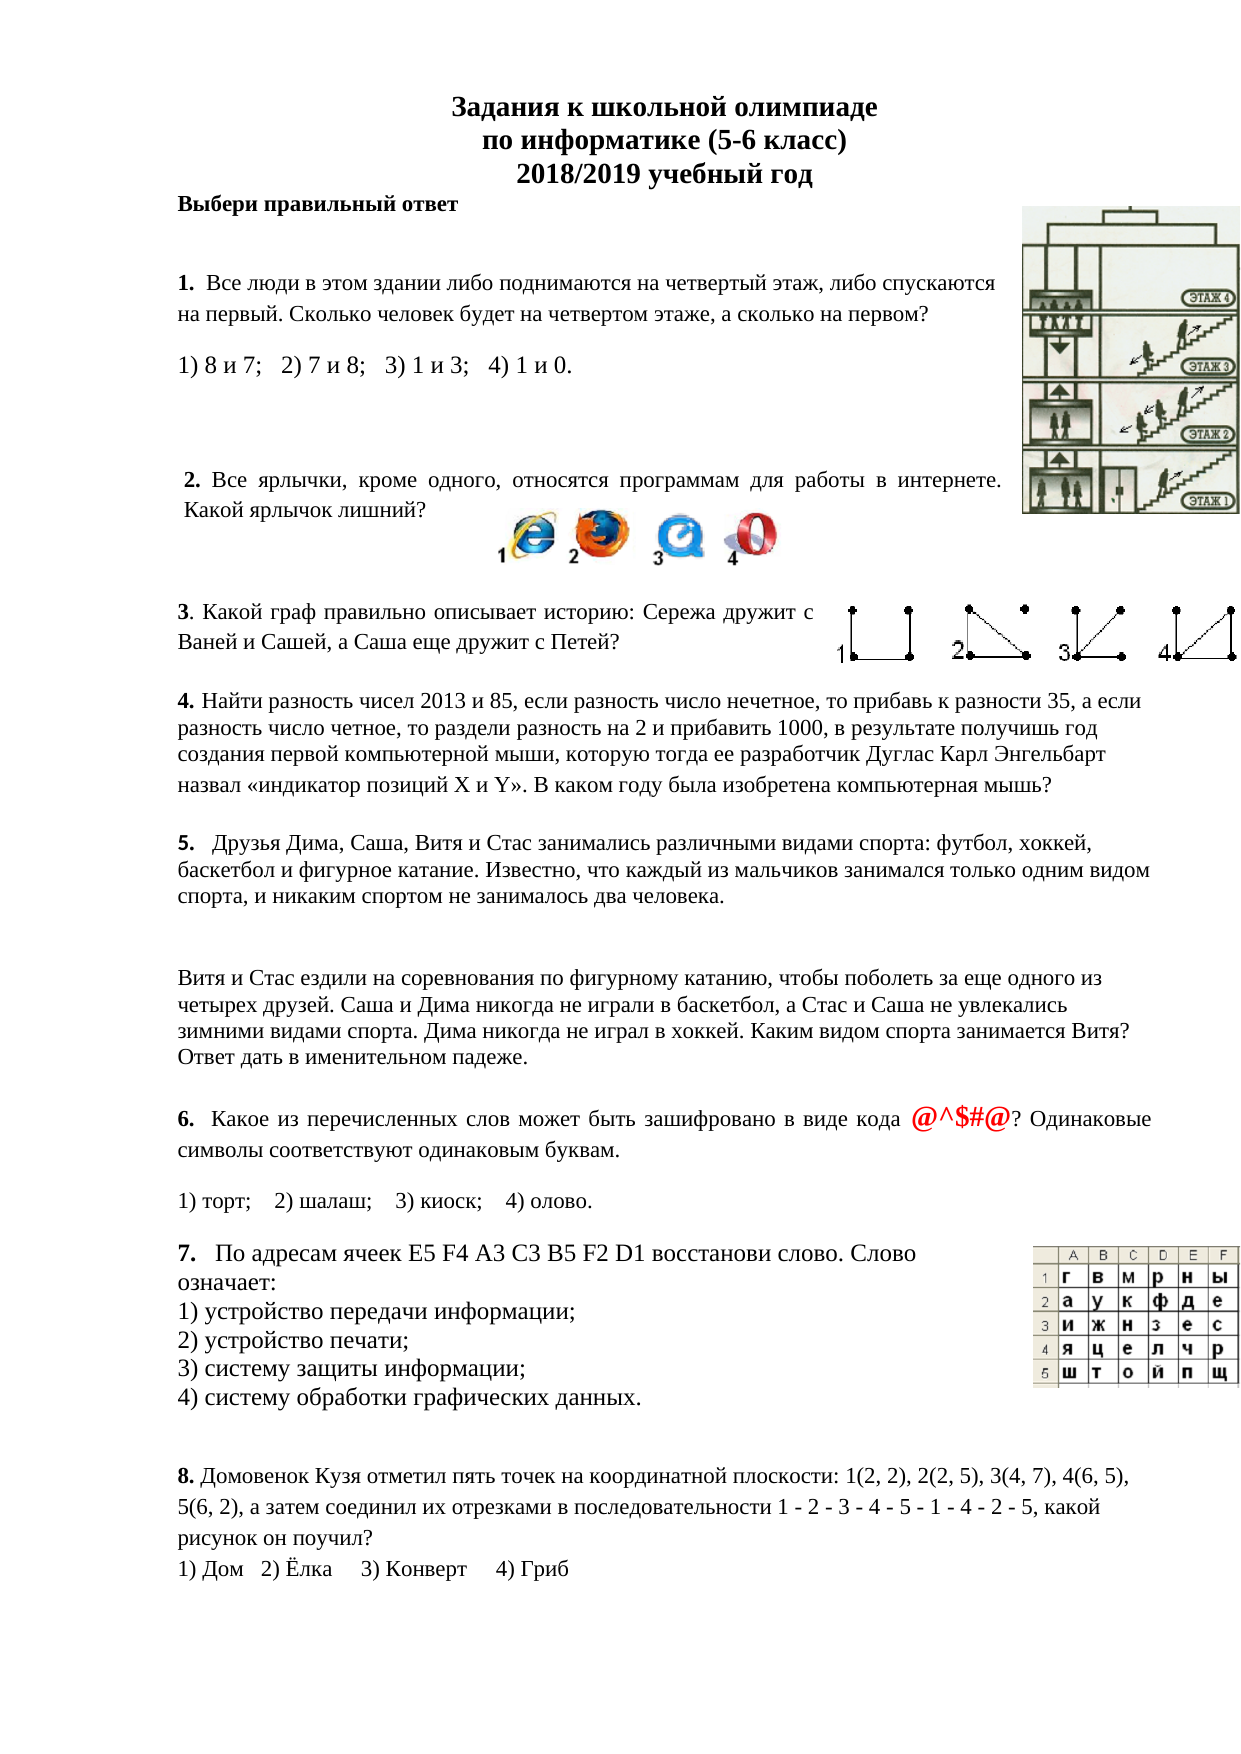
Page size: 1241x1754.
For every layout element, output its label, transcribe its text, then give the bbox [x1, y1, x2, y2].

text Задания к школьной олимпиаде [177, 89, 1152, 122]
text 5. Друзья Дима, Саша, Витя и Стас занимались различными видами спорта: футбол, хоккей, баскетбол и фигурное катание. Известно, что каждый из мальчиков занимался только одним видом спорта, и никаким спортом не занималось два человека. [177, 828, 1152, 909]
text Выбери правильный ответ [177, 189, 1152, 216]
text 6. Какое из перечисленных слов может быть зашифровано в виде кода @^$#@? Одинаковые символы соответствуют одинаковым буквам. [177, 1099, 1152, 1163]
text 7. По адресам ячеек E5 F4 A3 C3 B5 F2 D1 восстанови слово. Слово означает: [177, 1238, 1152, 1296]
picture [483, 504, 784, 567]
text 1) устройство передачи информации; [177, 1296, 1032, 1325]
text 4) систему обработки графических данных. [177, 1382, 1152, 1411]
text 1) торт; 2) шалаш; 3) киоск; 4) олово. [177, 1187, 1152, 1214]
text 2) устройство печати; [177, 1325, 1032, 1353]
text Витя и Стас ездили на соревнования по фигурному катанию, чтобы поболеть за еще одного из четырех друзей. Саша и Дима никогда не играли в баскетбол, а Стас и Саша не увлекались зимними видами спорта. Дима никогда не играл в хоккей. Каким видом спорта занимается Витя? Ответ дать в именительном падеже. [177, 938, 1152, 1070]
text 1. Все люди в этом здании либо поднимаются на четвертый этаж, либо спускаются на первый. Сколько человек будет на четвертом этаже, а сколько на первом? [177, 269, 1022, 326]
text 3) систему защиты информации; [177, 1353, 1032, 1382]
picture [833, 601, 1241, 669]
text 8. Домовенок Кузя отметил пять точек на координатной плоскости: 1(2, 2), 2(2, 5), 3(4, 7), 4(6, 5), 5(6, 2), а затем соединил их отрезками в последовательности 1 - 2 - 3 - 4 - 5 - 1 - 4 - 2 - 5, какой рисунок он поучил? 1) Дом 2) Ёлка 3) Конверт 4) Гриб [177, 1462, 1152, 1581]
picture [1022, 206, 1241, 514]
text 3. Какой граф правильно описывает историю: Сережа дружит с Ваней и Сашей, а Саша еще дружит с Петей? [177, 598, 1152, 654]
text по информатике (5-6 класс) [177, 122, 1152, 156]
text 4. Найти разность чисел 2013 и 85, если разность число нечетное, то прибавь к разности 35, а если разность число четное, то раздели разность на 2 и прибавить 1000, в результате получишь год создания первой компьютерной мыши, которую тогда ее разработчик Дуглас Карл Энгельбарт назвал «индикатор позиций X и Y». В каком году была изобретена компьютерная мышь? [177, 687, 1152, 799]
text 2. Все ярлычки, кроме одного, относятся программам для работы в интернете. Какой ярлычок лишний? [183, 466, 1152, 522]
picture [1032, 1246, 1241, 1388]
text 2018/2019 учебный год [177, 156, 1152, 189]
text 1) 8 и 7; 2) 7 и 8; 3) 1 и 3; 4) 1 и 0. [177, 351, 1022, 379]
